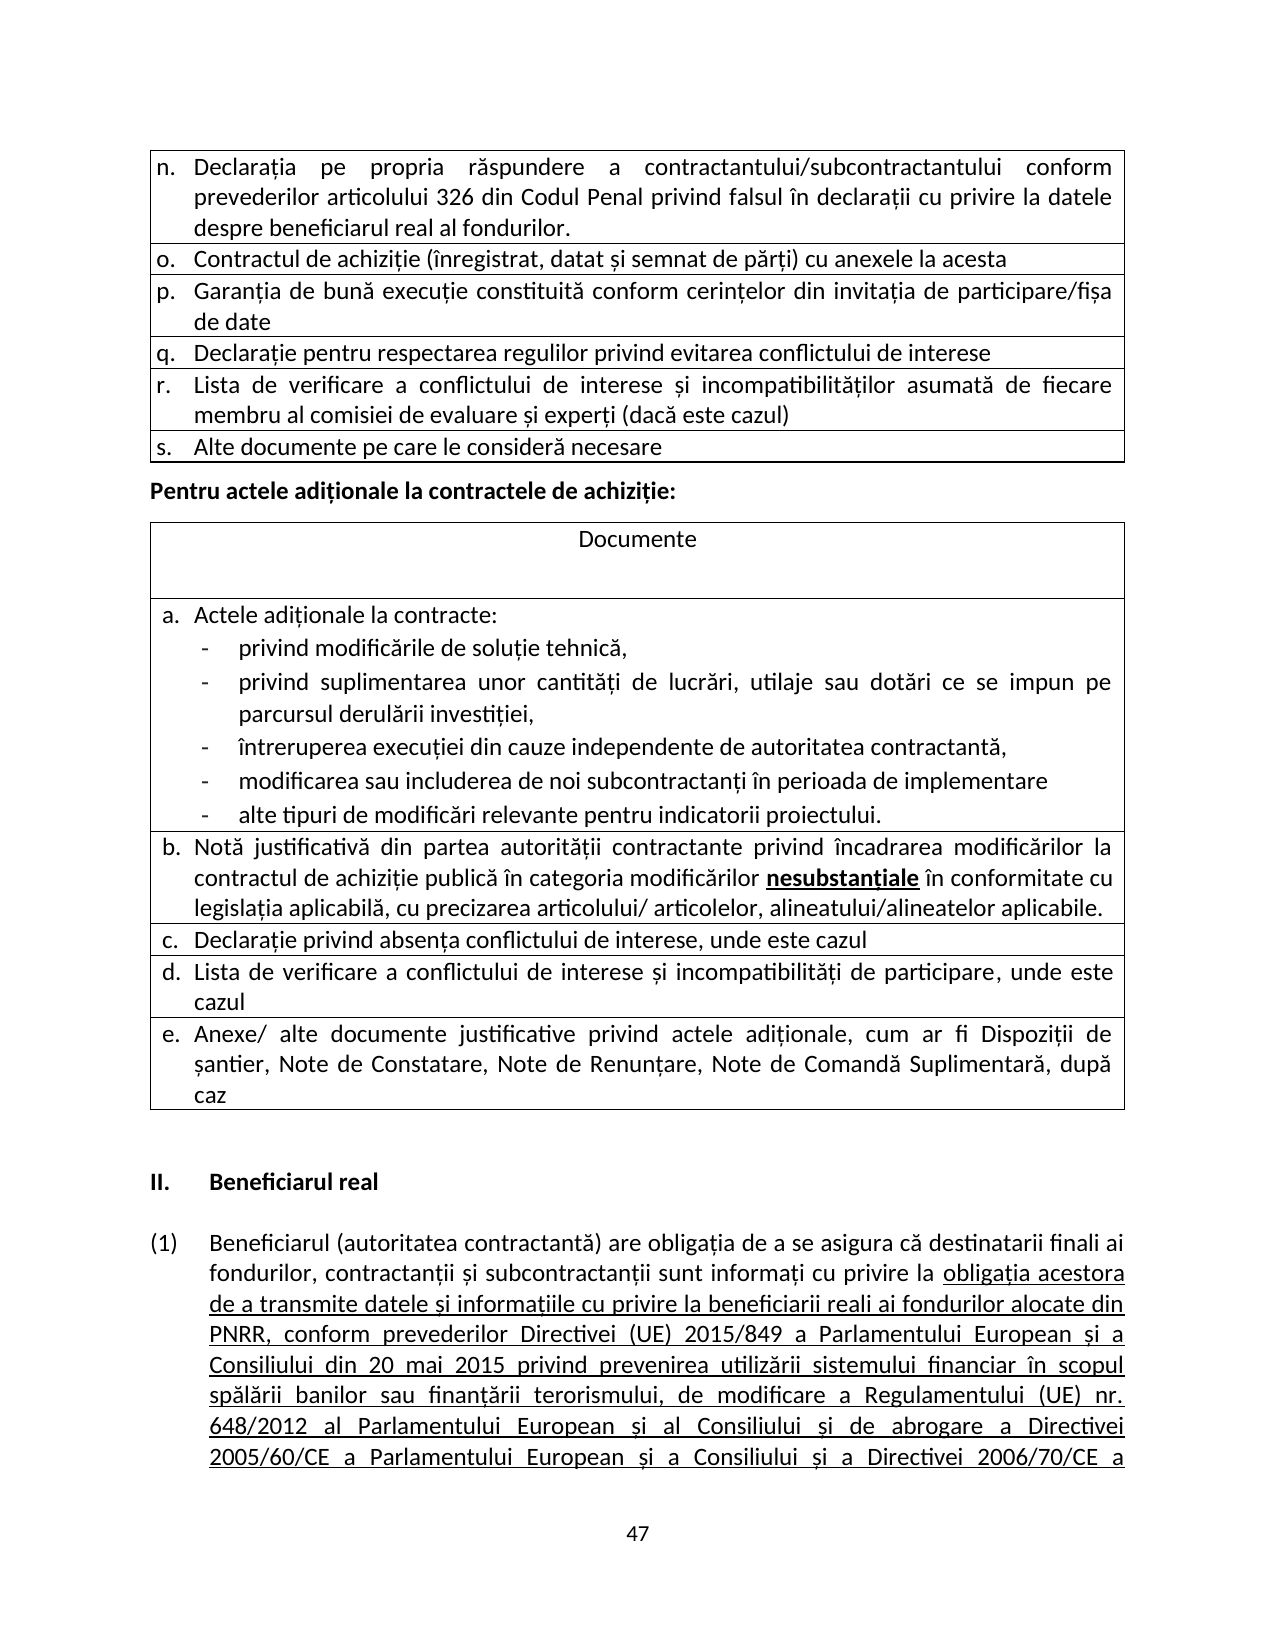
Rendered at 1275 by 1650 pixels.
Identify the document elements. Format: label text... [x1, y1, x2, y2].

table_cell Alte documente pe care le consideră necesare [151, 431, 1124, 461]
list Beneficiarul real [150, 1166, 1125, 1196]
table_cell Contractul de achiziție (înregistrat, datat şi semnat de părți) cu anexele la acesta [151, 244, 1124, 274]
table_cell Declarație pentru respectarea regulilor privind evitarea conflictului de interese [151, 337, 1124, 368]
table_cell Lista de verificare a conflictului de interese și incompatibilităților asumată de fiecare membru al comisiei de evaluare și experți (dacă este cazul) [151, 369, 1124, 430]
table_cell Garanția de bună execuție constituită conform cerințelor din invitația de participare/fișa de date [151, 275, 1124, 336]
table_cell Notă justificativă din partea autorității contractante privind încadrarea modificărilor la contractul de achiziție publică în categoria modificărilor nesubstanțiale în conformitate cu legislația aplicabilă, cu precizarea articolului/ articolelor, alineatului/alineatelor aplicabile. [151, 832, 1124, 923]
table_cell Declarație privind absența conflictului de interese, unde este cazul [151, 924, 1124, 955]
text Pentru actele adiționale la contractele de achiziție: [150, 475, 1125, 506]
table_cell Anexe/ alte documente justificative privind actele adiționale, cum ar fi Dispoziții de șantier, Note de Constatare, Note de Renunțare, Note de Comandă Suplimentară, după caz [151, 1018, 1124, 1109]
table_header Documente [151, 523, 1124, 598]
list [150, 1227, 1125, 1471]
table_cell Actele adiționale la contracte: privind modificările de soluție tehnică, privind suplimentarea unor cantități de lucrări, utilaje sau dotări ce se impun pe parcursul derulării investiției, întreruperea execuției din cauze independente de autoritatea contractantă, modificarea sau includerea de noi subcontractanți în perioada de implementare alte tipuri de modificări relevante pentru indicatorii proiectului. [151, 599, 1124, 831]
table_cell Lista de verificare a conflictului de interese și incompatibilități de participare, unde este cazul [151, 956, 1124, 1017]
